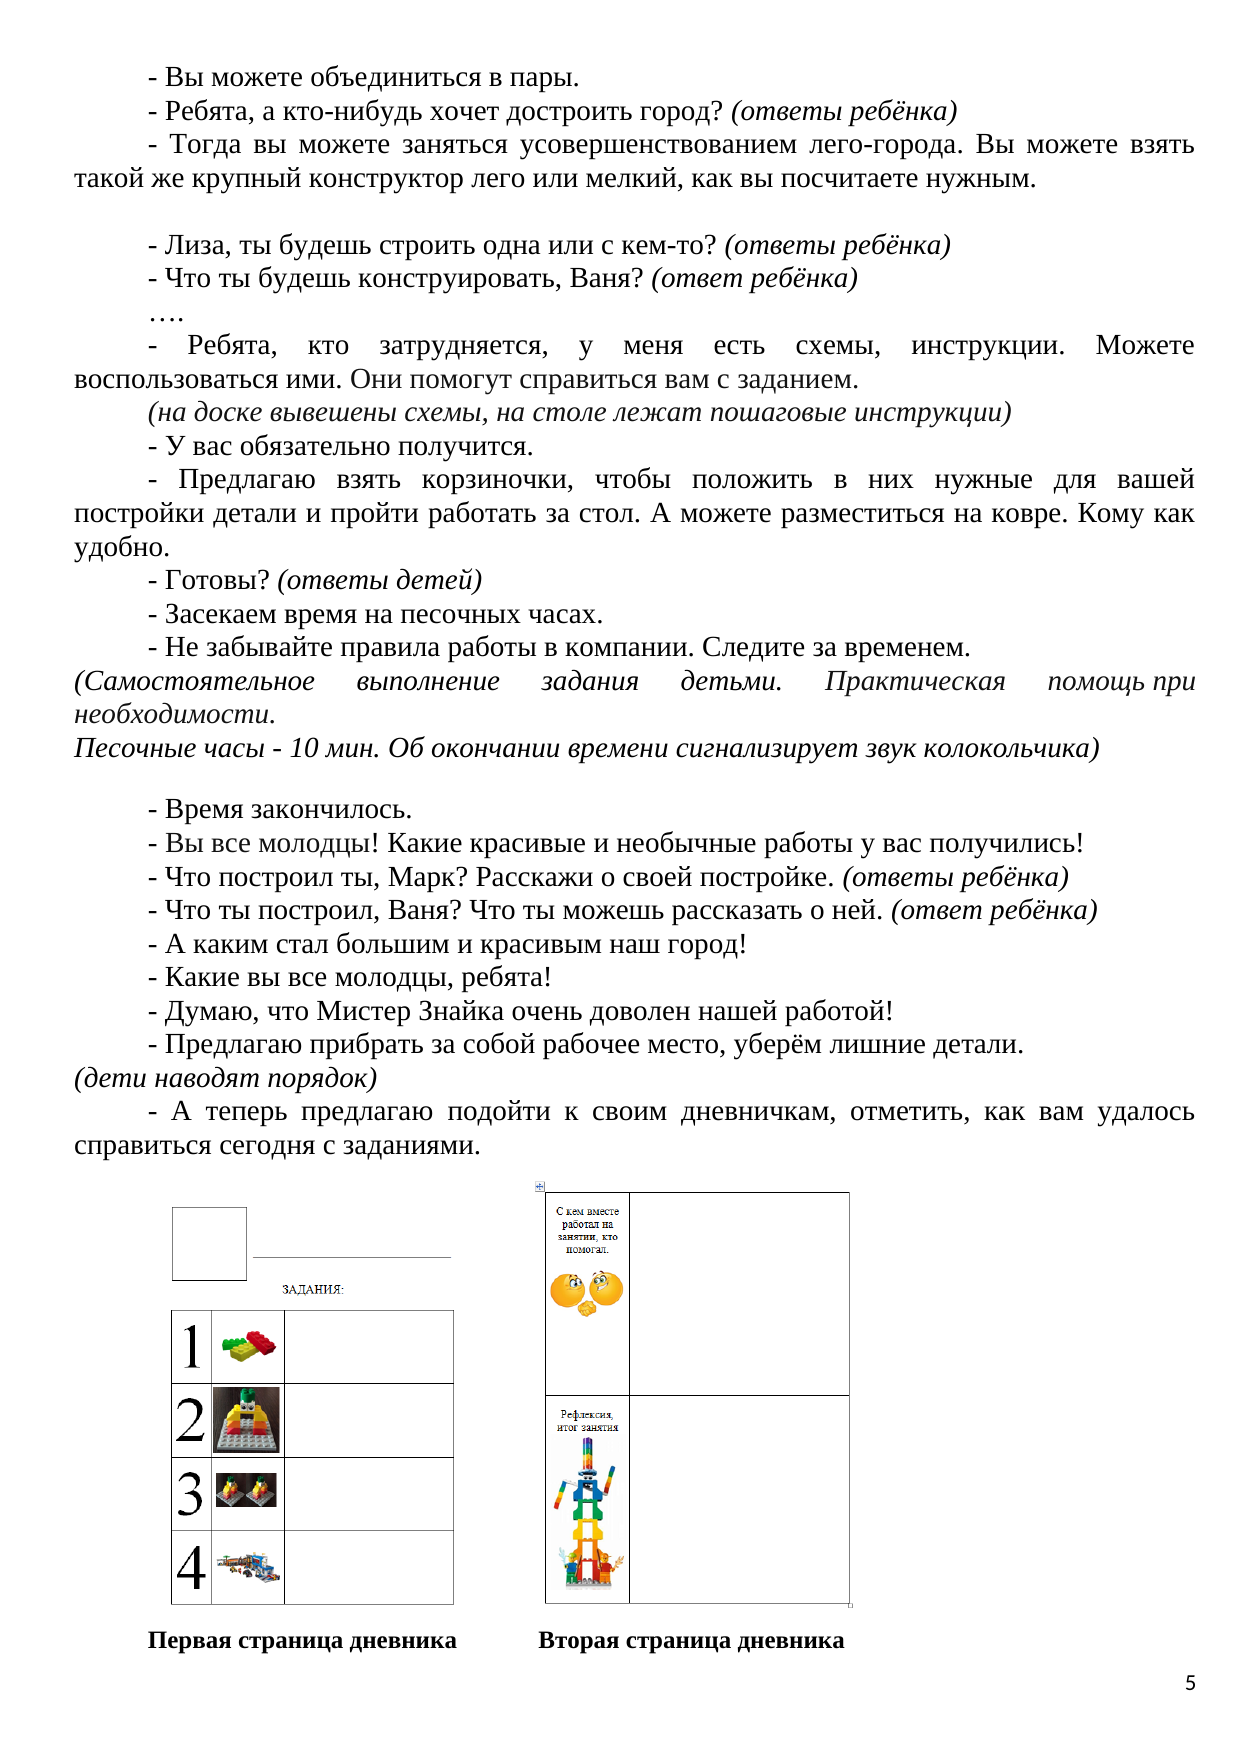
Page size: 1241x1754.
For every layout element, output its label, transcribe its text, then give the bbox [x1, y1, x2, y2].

text - Думаю, что Мистер Знайка очень доволен нашей работой! [74, 993, 1196, 1026]
picture [528, 1172, 865, 1614]
text (Самостоятельное выполнение задания детьми. Практическая помощь при необходимости. [74, 663, 1196, 730]
text - Что ты построил, Ваня? Что ты можешь рассказать о ней. (ответ ребёнка) [74, 892, 1196, 926]
picture [159, 1183, 469, 1625]
text Песочные часы - 10 мин. Об окончании времени сигнализирует звук колокольчика) [74, 730, 1196, 763]
text - Вы все молодцы! Какие красивые и необычные работы у вас получились! [74, 825, 1196, 859]
text - Ребята, а кто-нибудь хочет достроить город? (ответы ребёнка) [74, 93, 1196, 126]
text - Предлагаю взять корзиночки, чтобы положить в них нужные для вашей постройки детали и пройти работать за стол. А можете разместиться на ковре. Кому как удобно. [74, 462, 1196, 562]
text - А каким стал большим и красивым наш город! [74, 926, 1196, 959]
text - Время закончилось. [74, 792, 1196, 825]
text - Готовы? (ответы детей) [74, 562, 1196, 596]
text (дети наводят порядок) [74, 1060, 1196, 1093]
text - Что ты будешь конструировать, Ваня? (ответ ребёнка) [74, 260, 1196, 294]
text - Засекаем время на песочных часах. [74, 596, 1196, 629]
text - Что построил ты, Марк? Расскажи о своей постройке. (ответы ребёнка) [74, 859, 1196, 892]
text - Лиза, ты будешь строить одна или с кем-то? (ответы ребёнка) [74, 227, 1196, 260]
text - Ребята, кто затрудняется, у меня есть схемы, инструкции. Можете воспользоваться ими. Они помогут справиться вам с заданием. [74, 327, 1196, 394]
text …. [74, 294, 1196, 327]
text - Вы можете объединиться в пары. [74, 59, 1196, 93]
text - А теперь предлагаю подойти к своим дневничкам, отметить, как вам удалось справиться сегодня с заданиями. [74, 1093, 1196, 1161]
text - Тогда вы можете заняться усовершенствованием лего-города. Вы можете взять такой же крупный конструктор лего или мелкий, как вы посчитаете нужным. [74, 126, 1196, 193]
text - У вас обязательно получится. [74, 428, 1196, 462]
text (на доске вывешены схемы, на столе лежат пошаговые инструкции) [74, 394, 1196, 428]
text - Не забывайте правила работы в компании. Следите за временем. [74, 629, 1196, 663]
text - Какие вы все молодцы, ребята! [74, 959, 1196, 993]
text - Предлагаю прибрать за собой рабочее место, уберём лишние детали. [74, 1026, 1196, 1060]
